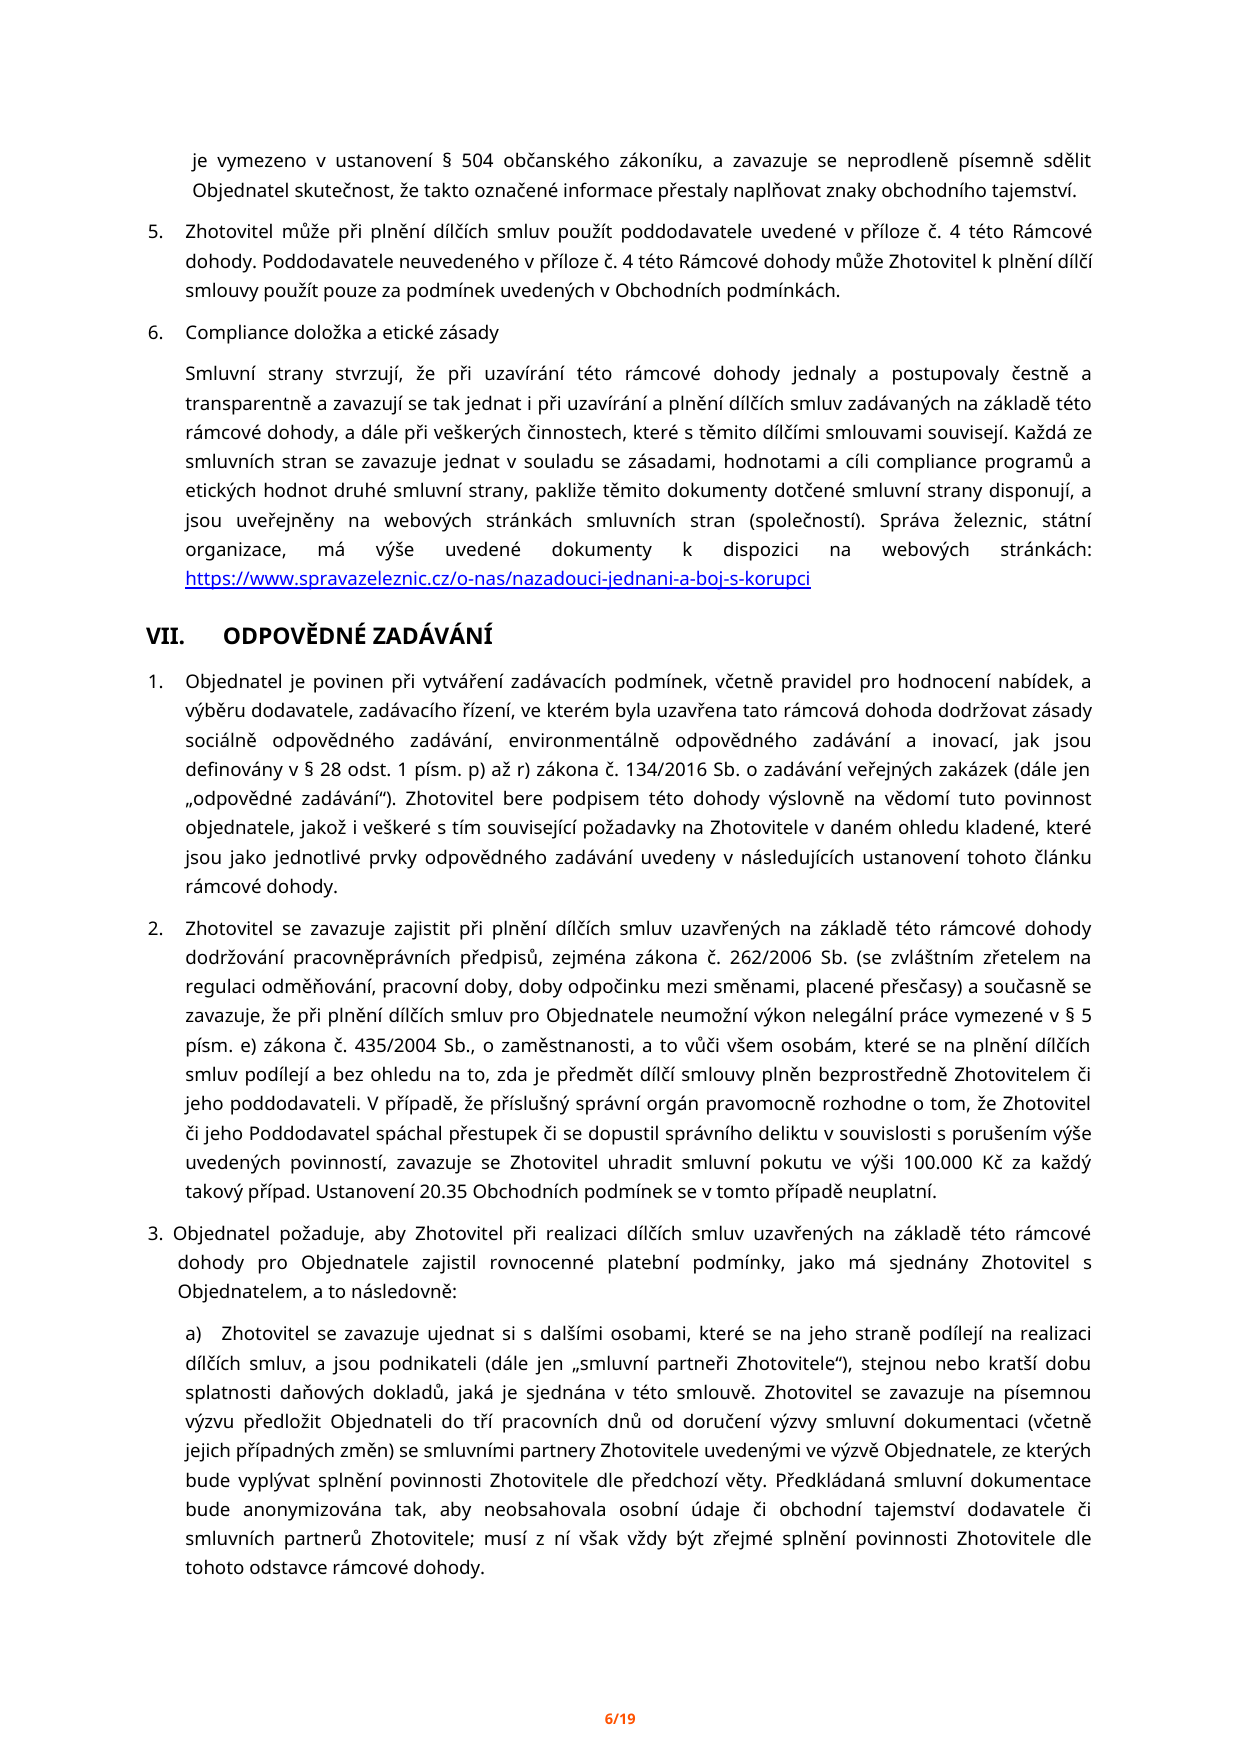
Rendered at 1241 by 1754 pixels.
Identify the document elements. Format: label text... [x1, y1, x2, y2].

list ODPOVĚDNÉ ZADÁVÁNÍ [185, 620, 1093, 651]
list Zhotovitel se zavazuje zajistit při plnění dílčích smluv uzavřených na základě této rámcové dohody dodržování pracovněprávních předpisů, zejména zákona č. 262/2006 Sb. (se zvláštním zřetelem na regulaci odměňování, pracovní doby, doby odpočinku mezi směnami, placené přesčasy) a současně se zavazuje, že při plnění dílčích smluv pro Objednatele neumožní výkon nelegální práce vymezené v § 5 písm. e) zákona č. 435/2004 Sb., o zaměstnanosti, a to vůči všem osobám, které se na plnění dílčích smluv podílejí a bez ohledu na to, zda je předmět dílčí smlouvy plněn bezprostředně Zhotovitelem či jeho poddodavateli. V případě, že příslušný správní orgán pravomocně rozhodne o tom, že Zhotovitel či jeho Poddodavatel spáchal přestupek či se dopustil správního deliktu v souvislosti s porušením výše uvedených povinností, zavazuje se Zhotovitel uhradit smluvní pokutu ve výši 100.000 Kč za každý takový případ. Ustanovení 20.35 Obchodních podmínek se v tomto případě neuplatní. [148, 915, 1093, 1204]
list Compliance doložka a etické zásady [148, 319, 1093, 344]
list Smluvní strany stvrzují, že při uzavírání této rámcové dohody jednaly a postupovaly čestně a transparentně a zavazují se tak jednat i při uzavírání a plnění dílčích smluv zadávaných na základě této rámcové dohody, a dále při veškerých činnostech, které s těmito dílčími smlouvami souvisejí. Každá ze smluvních stran se zavazuje jednat v souladu se zásadami, hodnotami a cíli compliance programů a etických hodnot druhé smluvní strany, pakliže těmito dokumenty dotčené smluvní strany disponují, a jsou uveřejněny na webových stránkách smluvních stran (společností). Správa železnic, státní organizace, má výše uvedené dokumenty k dispozici na webových stránkách: https://www.spravazeleznic.cz/o-nas/nazadouci-jednani-a-boj-s-korupci [185, 361, 1093, 591]
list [148, 148, 1093, 202]
text a) Zhotovitel se zavazuje ujednat si s dalšími osobami, které se na jeho straně podílejí na realizaci dílčích smluv, a jsou podnikateli (dále jen „smluvní partneři Zhotovitele“), stejnou nebo kratší dobu splatnosti daňových dokladů, jaká je sjednána v této smlouvě. Zhotovitel se zavazuje na písemnou výzvu předložit Objednateli do tří pracovních dnů od doručení výzvy smluvní dokumentaci (včetně jejich případných změn) se smluvními partnery Zhotovitele uvedenými ve výzvě Objednatele, ze kterých bude vyplývat splnění povinnosti Zhotovitele dle předchozí věty. Předkládaná smluvní dokumentace bude anonymizována tak, aby neobsahovala osobní údaje či obchodní tajemství dodavatele či smluvních partnerů Zhotovitele; musí z ní však vždy být zřejmé splnění povinnosti Zhotovitele dle tohoto odstavce rámcové dohody. [185, 1321, 1093, 1580]
list Zhotovitel může při plnění dílčích smluv použít poddodavatele uvedené v příloze č. 4 této Rámcové dohody. Poddodavatele neuvedeného v příloze č. 4 této Rámcové dohody může Zhotovitel k plnění dílčí smlouvy použít pouze za podmínek uvedených v Obchodních podmínkách. [148, 219, 1093, 303]
text 3. Objednatel požaduje, aby Zhotovitel při realizaci dílčích smluv uzavřených na základě této rámcové dohody pro Objednatele zajistil rovnocenné platební podmínky, jako má sjednány Zhotovitel s Objednatelem, a to následovně: [148, 1220, 1093, 1304]
list Objednatel je povinen při vytváření zadávacích podmínek, včetně pravidel pro hodnocení nabídek, a výběru dodavatele, zadávacího řízení, ve kterém byla uzavřena tato rámcová dohoda dodržovat zásady sociálně odpovědného zadávání, environmentálně odpovědného zadávání a inovací, jak jsou definovány v § 28 odst. 1 písm. p) až r) zákona č. 134/2016 Sb. o zadávání veřejných zakázek (dále jen „odpovědné zadávání“). Zhotovitel bere podpisem této dohody výslovně na vědomí tuto povinnost objednatele, jakož i veškeré s tím související požadavky na Zhotovitele v daném ohledu kladené, které jsou jako jednotlivé prvky odpovědného zadávání uvedeny v následujících ustanovení tohoto článku rámcové dohody. [148, 668, 1093, 899]
